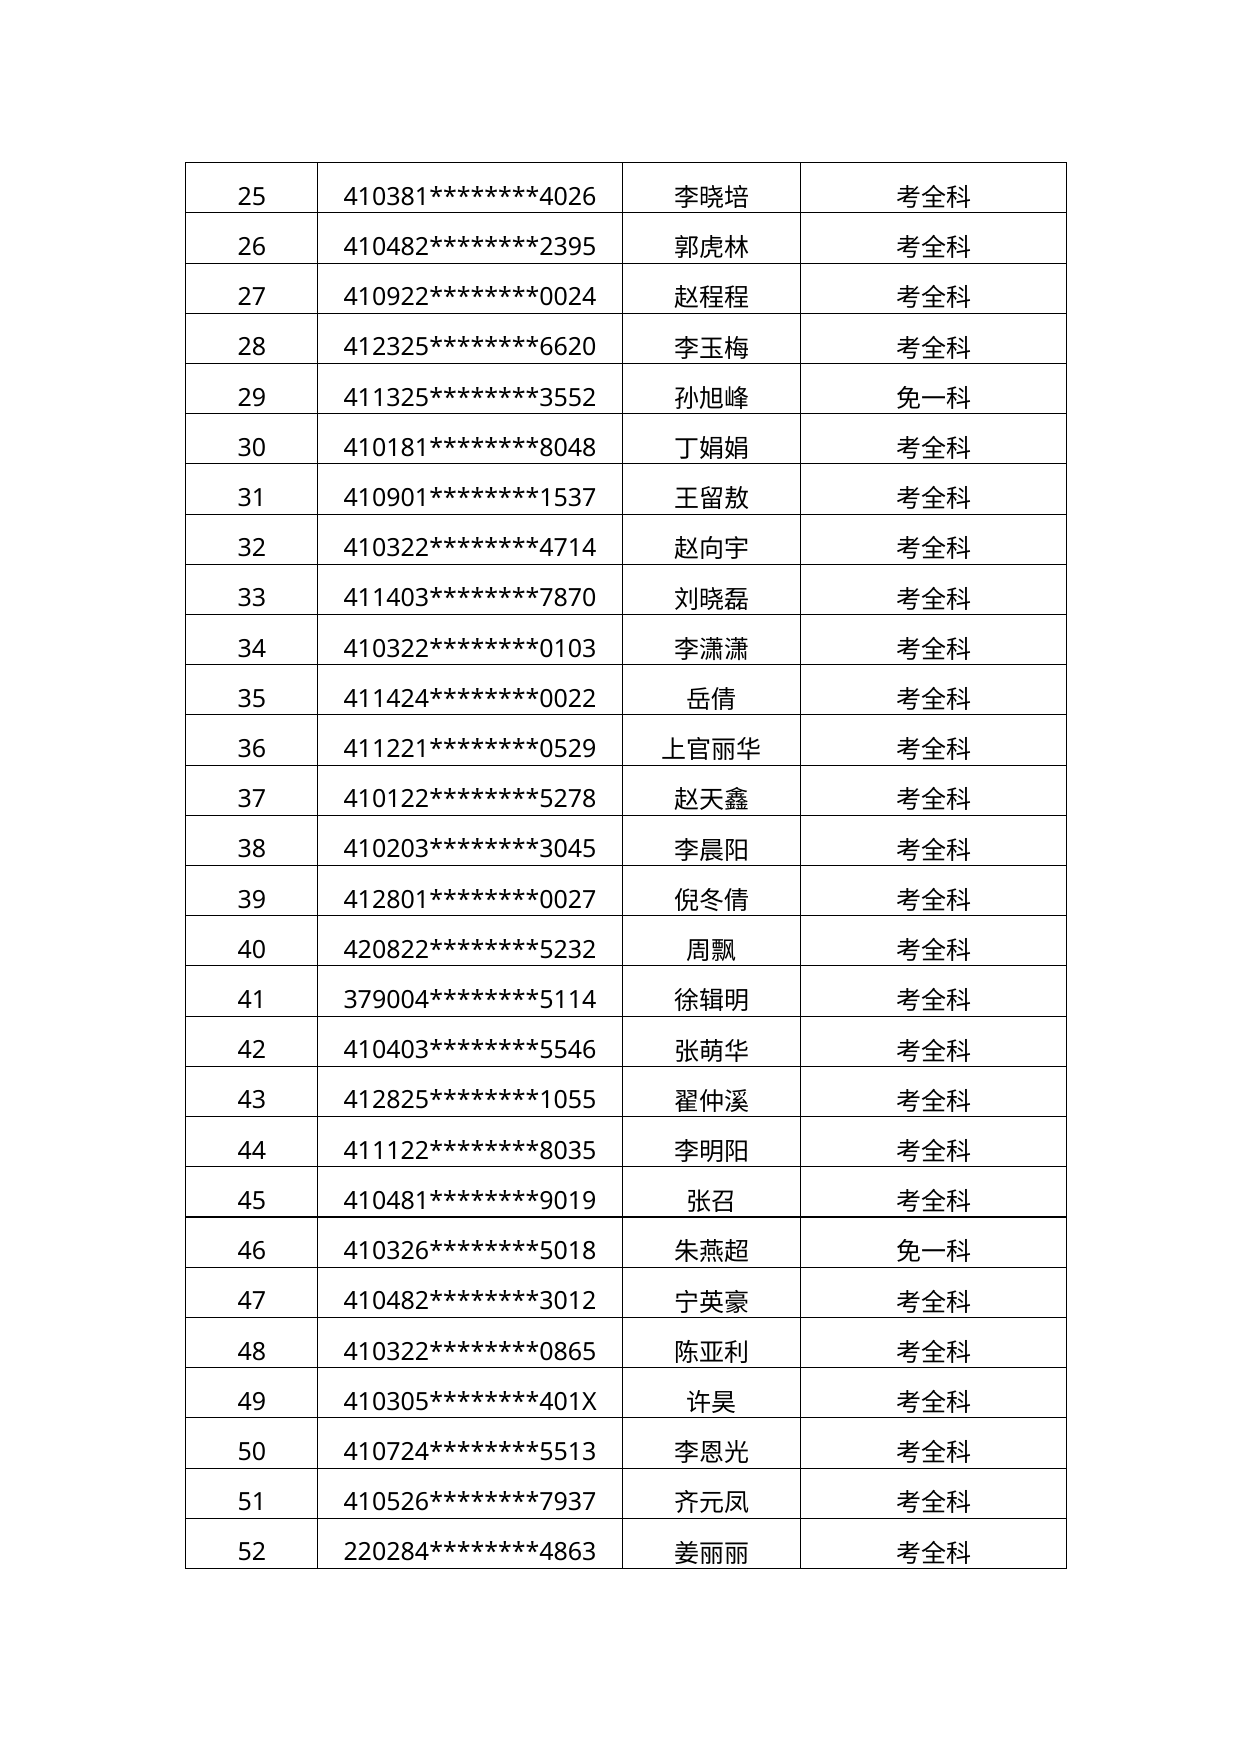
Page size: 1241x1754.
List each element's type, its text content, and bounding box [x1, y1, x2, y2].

table_cell 考全科 [801, 1017, 1066, 1066]
table_cell 32 [186, 515, 317, 564]
table_cell 43 [186, 1067, 317, 1116]
table_cell 26 [186, 213, 317, 262]
table_cell 412825********1055 [318, 1067, 622, 1116]
table_cell 35 [186, 665, 317, 714]
table_cell 姜丽丽 [623, 1519, 800, 1568]
table_cell 李明阳 [623, 1117, 800, 1166]
table_cell 免一科 [801, 1218, 1066, 1267]
table_cell 411122********8035 [318, 1117, 622, 1166]
table_cell 考全科 [801, 163, 1066, 212]
table_cell 考全科 [801, 766, 1066, 815]
table_cell 考全科 [801, 665, 1066, 714]
table_cell 陈亚利 [623, 1318, 800, 1367]
table_cell 220284********4863 [318, 1519, 622, 1568]
table_cell 岳倩 [623, 665, 800, 714]
table_cell 31 [186, 464, 317, 513]
table_cell 倪冬倩 [623, 866, 800, 915]
table_cell 37 [186, 766, 317, 815]
table_cell 410203********3045 [318, 816, 622, 865]
table_cell 考全科 [801, 213, 1066, 262]
table_cell 52 [186, 1519, 317, 1568]
table_cell 39 [186, 866, 317, 915]
table_cell 考全科 [801, 314, 1066, 363]
table_cell 张召 [623, 1167, 800, 1216]
table_cell 孙旭峰 [623, 364, 800, 413]
table_cell 410724********5513 [318, 1418, 622, 1467]
table_cell 考全科 [801, 866, 1066, 915]
table_cell 考全科 [801, 565, 1066, 614]
table_cell 上官丽华 [623, 715, 800, 764]
table_cell 翟仲溪 [623, 1067, 800, 1116]
table_cell 考全科 [801, 1117, 1066, 1166]
table_cell 412325********6620 [318, 314, 622, 363]
table_cell 410322********0103 [318, 615, 622, 664]
table_cell 许昊 [623, 1368, 800, 1417]
table_cell 考全科 [801, 1268, 1066, 1317]
table_cell 410403********5546 [318, 1017, 622, 1066]
table_cell 李晨阳 [623, 816, 800, 865]
table_cell 410322********0865 [318, 1318, 622, 1367]
table_cell 44 [186, 1117, 317, 1166]
table_cell 33 [186, 565, 317, 614]
table_cell 412801********0027 [318, 866, 622, 915]
table_cell 30 [186, 414, 317, 463]
table_cell 41 [186, 966, 317, 1016]
table_cell 410305********401X [318, 1368, 622, 1417]
table_cell 王留敖 [623, 464, 800, 513]
table_cell 42 [186, 1017, 317, 1066]
table_cell 丁娟娟 [623, 414, 800, 463]
table_cell 考全科 [801, 464, 1066, 513]
table_cell 410901********1537 [318, 464, 622, 513]
table_cell 49 [186, 1368, 317, 1417]
table_cell 50 [186, 1418, 317, 1467]
table_cell 46 [186, 1218, 317, 1267]
table_cell 36 [186, 715, 317, 764]
table_cell 420822********5232 [318, 916, 622, 965]
table_cell 410381********4026 [318, 163, 622, 212]
table_cell 410482********3012 [318, 1268, 622, 1317]
table_cell 25 [186, 163, 317, 212]
table_cell 40 [186, 916, 317, 965]
table_cell 赵程程 [623, 264, 800, 313]
table_cell 考全科 [801, 816, 1066, 865]
table_cell 齐元凤 [623, 1469, 800, 1518]
table_cell 410526********7937 [318, 1469, 622, 1518]
table_cell 410922********0024 [318, 264, 622, 313]
table_cell 考全科 [801, 715, 1066, 764]
table_cell 48 [186, 1318, 317, 1367]
table_cell 410326********5018 [318, 1218, 622, 1267]
table_cell 411424********0022 [318, 665, 622, 714]
table_cell 51 [186, 1469, 317, 1518]
table_cell 379004********5114 [318, 966, 622, 1016]
table_cell 考全科 [801, 966, 1066, 1016]
table_cell 考全科 [801, 264, 1066, 313]
table_cell 张萌华 [623, 1017, 800, 1066]
table_cell 李玉梅 [623, 314, 800, 363]
table_cell 38 [186, 816, 317, 865]
table_cell 411221********0529 [318, 715, 622, 764]
table_cell 410122********5278 [318, 766, 622, 815]
table_cell 考全科 [801, 1469, 1066, 1518]
table_cell 刘晓磊 [623, 565, 800, 614]
table_cell 考全科 [801, 1167, 1066, 1216]
table_cell 赵向宇 [623, 515, 800, 564]
table_cell 考全科 [801, 515, 1066, 564]
table_cell 李恩光 [623, 1418, 800, 1467]
table_cell 宁英豪 [623, 1268, 800, 1317]
table_cell 考全科 [801, 1318, 1066, 1367]
table_cell 34 [186, 615, 317, 664]
table_cell 考全科 [801, 1368, 1066, 1417]
table_cell 徐辑明 [623, 966, 800, 1016]
table_cell 朱燕超 [623, 1218, 800, 1267]
table_cell 郭虎林 [623, 213, 800, 262]
table_cell 29 [186, 364, 317, 413]
table_cell 考全科 [801, 414, 1066, 463]
table_cell 28 [186, 314, 317, 363]
table_cell 免一科 [801, 364, 1066, 413]
table_cell 周飘 [623, 916, 800, 965]
table_cell 考全科 [801, 1418, 1066, 1467]
table_cell 李潇潇 [623, 615, 800, 664]
table_cell 考全科 [801, 1519, 1066, 1568]
table_cell 李晓培 [623, 163, 800, 212]
table_cell 411403********7870 [318, 565, 622, 614]
table_cell 410322********4714 [318, 515, 622, 564]
table_cell 410481********9019 [318, 1167, 622, 1216]
table_cell 考全科 [801, 916, 1066, 965]
table_cell 赵天鑫 [623, 766, 800, 815]
table_cell 考全科 [801, 615, 1066, 664]
table_cell 45 [186, 1167, 317, 1216]
table_cell 27 [186, 264, 317, 313]
table_cell 考全科 [801, 1067, 1066, 1116]
table_cell 410482********2395 [318, 213, 622, 262]
table_cell 411325********3552 [318, 364, 622, 413]
table_cell 47 [186, 1268, 317, 1317]
table_cell 410181********8048 [318, 414, 622, 463]
